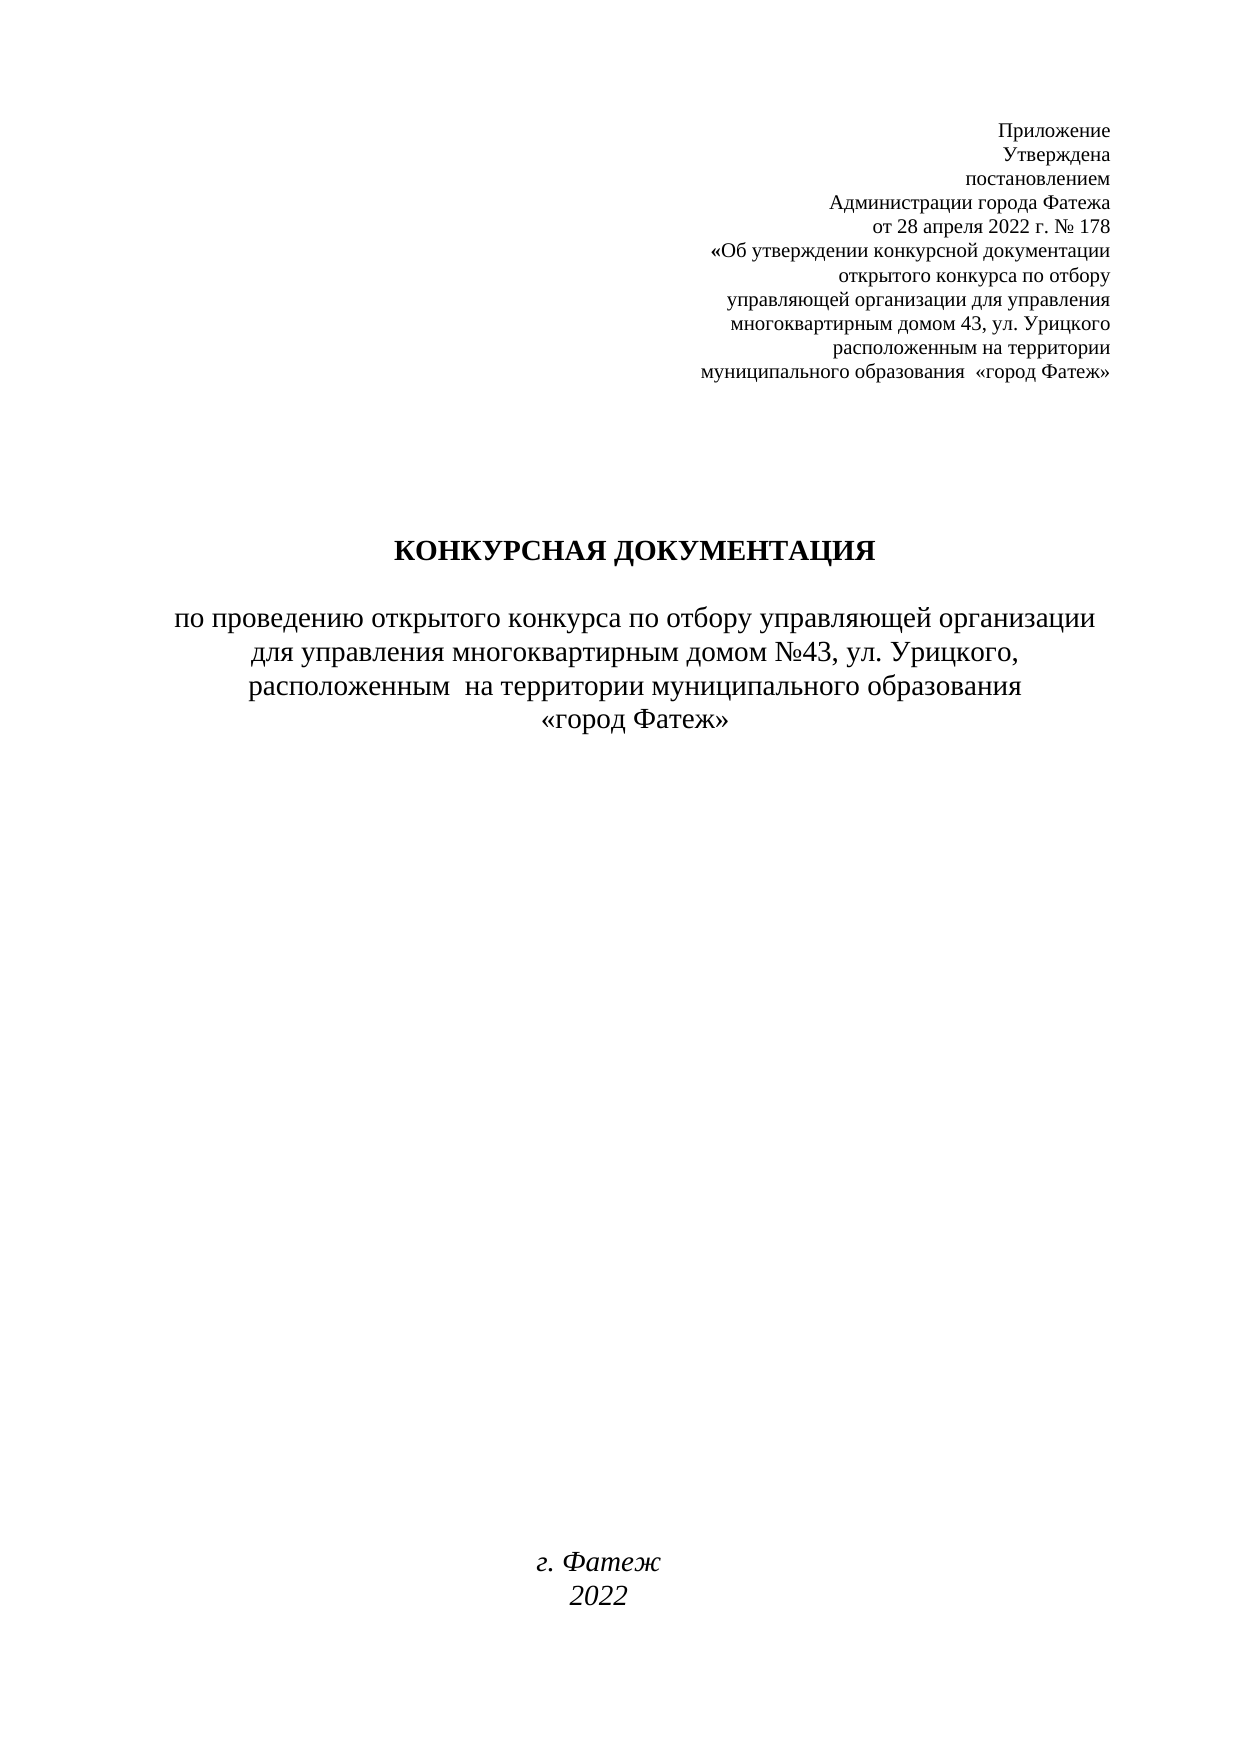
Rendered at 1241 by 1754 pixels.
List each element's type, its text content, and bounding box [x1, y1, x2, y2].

text КОНКУРСНАЯ ДОКУМЕНТАЦИЯ [159, 533, 1110, 567]
text по проведению открытого конкурса по отбору управляющей организации [159, 601, 1110, 634]
text г. Фатеж [87, 1544, 1110, 1578]
text от 28 апреля 2022 г. № 178 [159, 214, 1110, 238]
text многоквартирным домом 43, ул. Урицкого [159, 311, 1110, 335]
text управляющей организации для управления [159, 287, 1110, 311]
text расположенным на территории [159, 335, 1110, 359]
text 2022 [87, 1578, 1110, 1612]
text постановлением [159, 166, 1110, 190]
text Администрации города Фатежа [159, 190, 1110, 214]
text открытого конкурса по отбору [159, 262, 1110, 287]
text «город Фатеж» [159, 701, 1110, 735]
text муниципального образования «город Фатеж» [159, 359, 1110, 383]
text «Об утверждении конкурсной документации [159, 238, 1110, 262]
text Утверждена [159, 142, 1110, 166]
text для управления многоквартирным домом №43, ул. Урицкого, расположенным на территории муниципального образования [159, 634, 1110, 701]
text Приложение [159, 118, 1110, 142]
